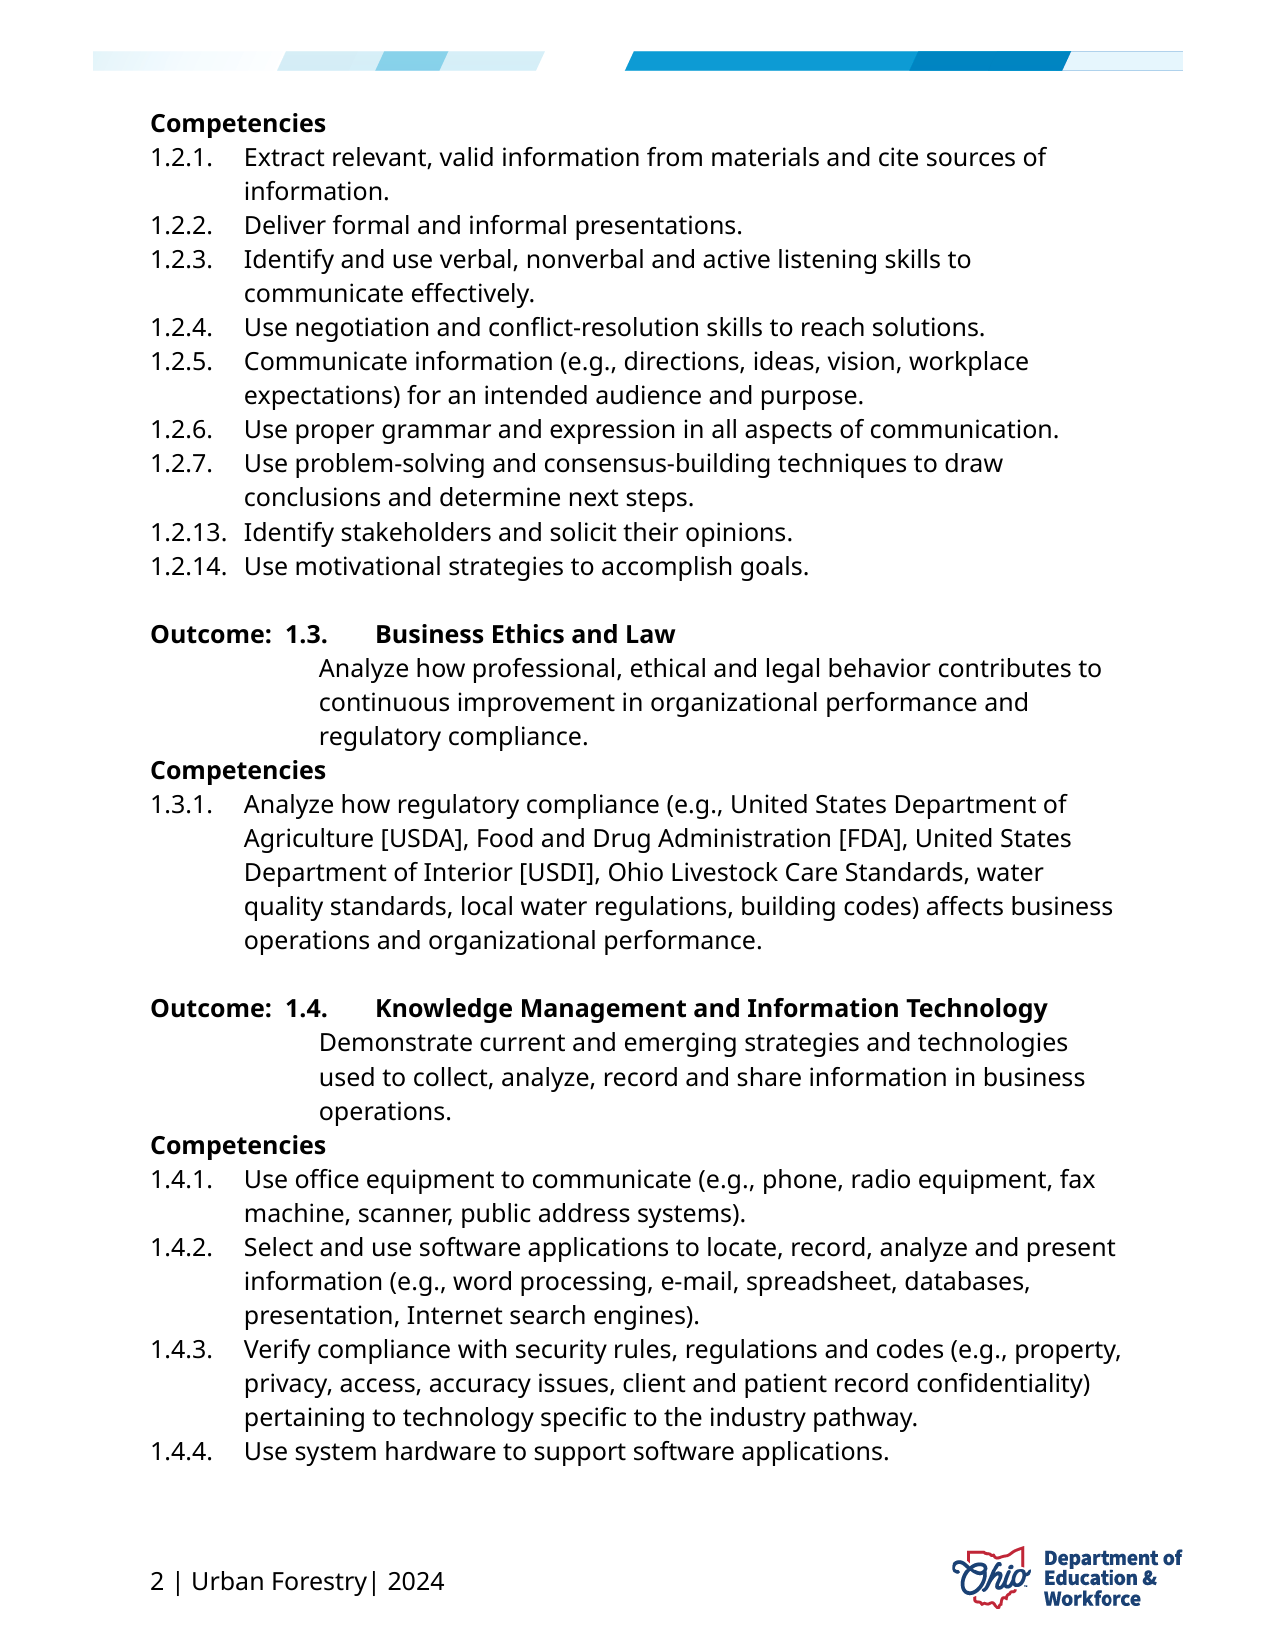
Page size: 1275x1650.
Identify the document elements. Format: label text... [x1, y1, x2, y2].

text Competencies [150, 753, 1125, 787]
text Analyze how professional, ethical and legal behavior contributes to continuous improvement in organizational performance and regulatory compliance. [319, 650, 1125, 753]
picture [8, 19, 1267, 1647]
text Outcome: 1.4. Knowledge Management and Information Technology [150, 991, 1125, 1025]
text 1.2.13. Identify stakeholders and solicit their opinions. [150, 514, 1125, 548]
text 1.2.7. Use problem-solving and consensus-building techniques to draw conclusions and determine next steps. [150, 446, 1125, 514]
text 1.3.1. Analyze how regulatory compliance (e.g., United States Department of Agriculture [USDA], Food and Drug Administration [FDA], United States Department of Interior [USDI], Ohio Livestock Care Standards, water quality standards, local water regulations, building codes) affects business operations and organizational performance. [150, 787, 1125, 957]
text Competencies [150, 1127, 1125, 1161]
text 1.2.2. Deliver formal and informal presentations. [150, 208, 1125, 242]
text 1.2.3. Identify and use verbal, nonverbal and active listening skills to communicate effectively. [150, 242, 1125, 310]
text 1.2.4. Use negotiation and conflict-resolution skills to reach solutions. [150, 310, 1125, 344]
text Outcome: 1.3. Business Ethics and Law [150, 616, 1125, 650]
text 1.2.14. Use motivational strategies to accomplish goals. [150, 548, 1125, 582]
text 1.2.1. Extract relevant, valid information from materials and cite sources of information. [150, 139, 1125, 208]
text 1.2.5. Communicate information (e.g., directions, ideas, vision, workplace expectations) for an intended audience and purpose. [150, 344, 1125, 412]
text 1.2.6. Use proper grammar and expression in all aspects of communication. [150, 412, 1125, 446]
text Demonstrate current and emerging strategies and technologies used to collect, analyze, record and share information in business operations. [319, 1025, 1125, 1127]
text Competencies [150, 105, 1125, 139]
text 1.4.2. Select and use software applications to locate, record, analyze and present information (e.g., word processing, e-mail, spreadsheet, databases, presentation, Internet search engines). [150, 1229, 1125, 1332]
text 1.4.3. Verify compliance with security rules, regulations and codes (e.g., property, privacy, access, accuracy issues, client and patient record confidentiality) pertaining to technology specific to the industry pathway. [150, 1332, 1125, 1434]
text 1.4.1. Use office equipment to communicate (e.g., phone, radio equipment, fax machine, scanner, public address systems). [150, 1161, 1125, 1229]
text 1.4.4. Use system hardware to support software applications. [150, 1434, 1125, 1468]
